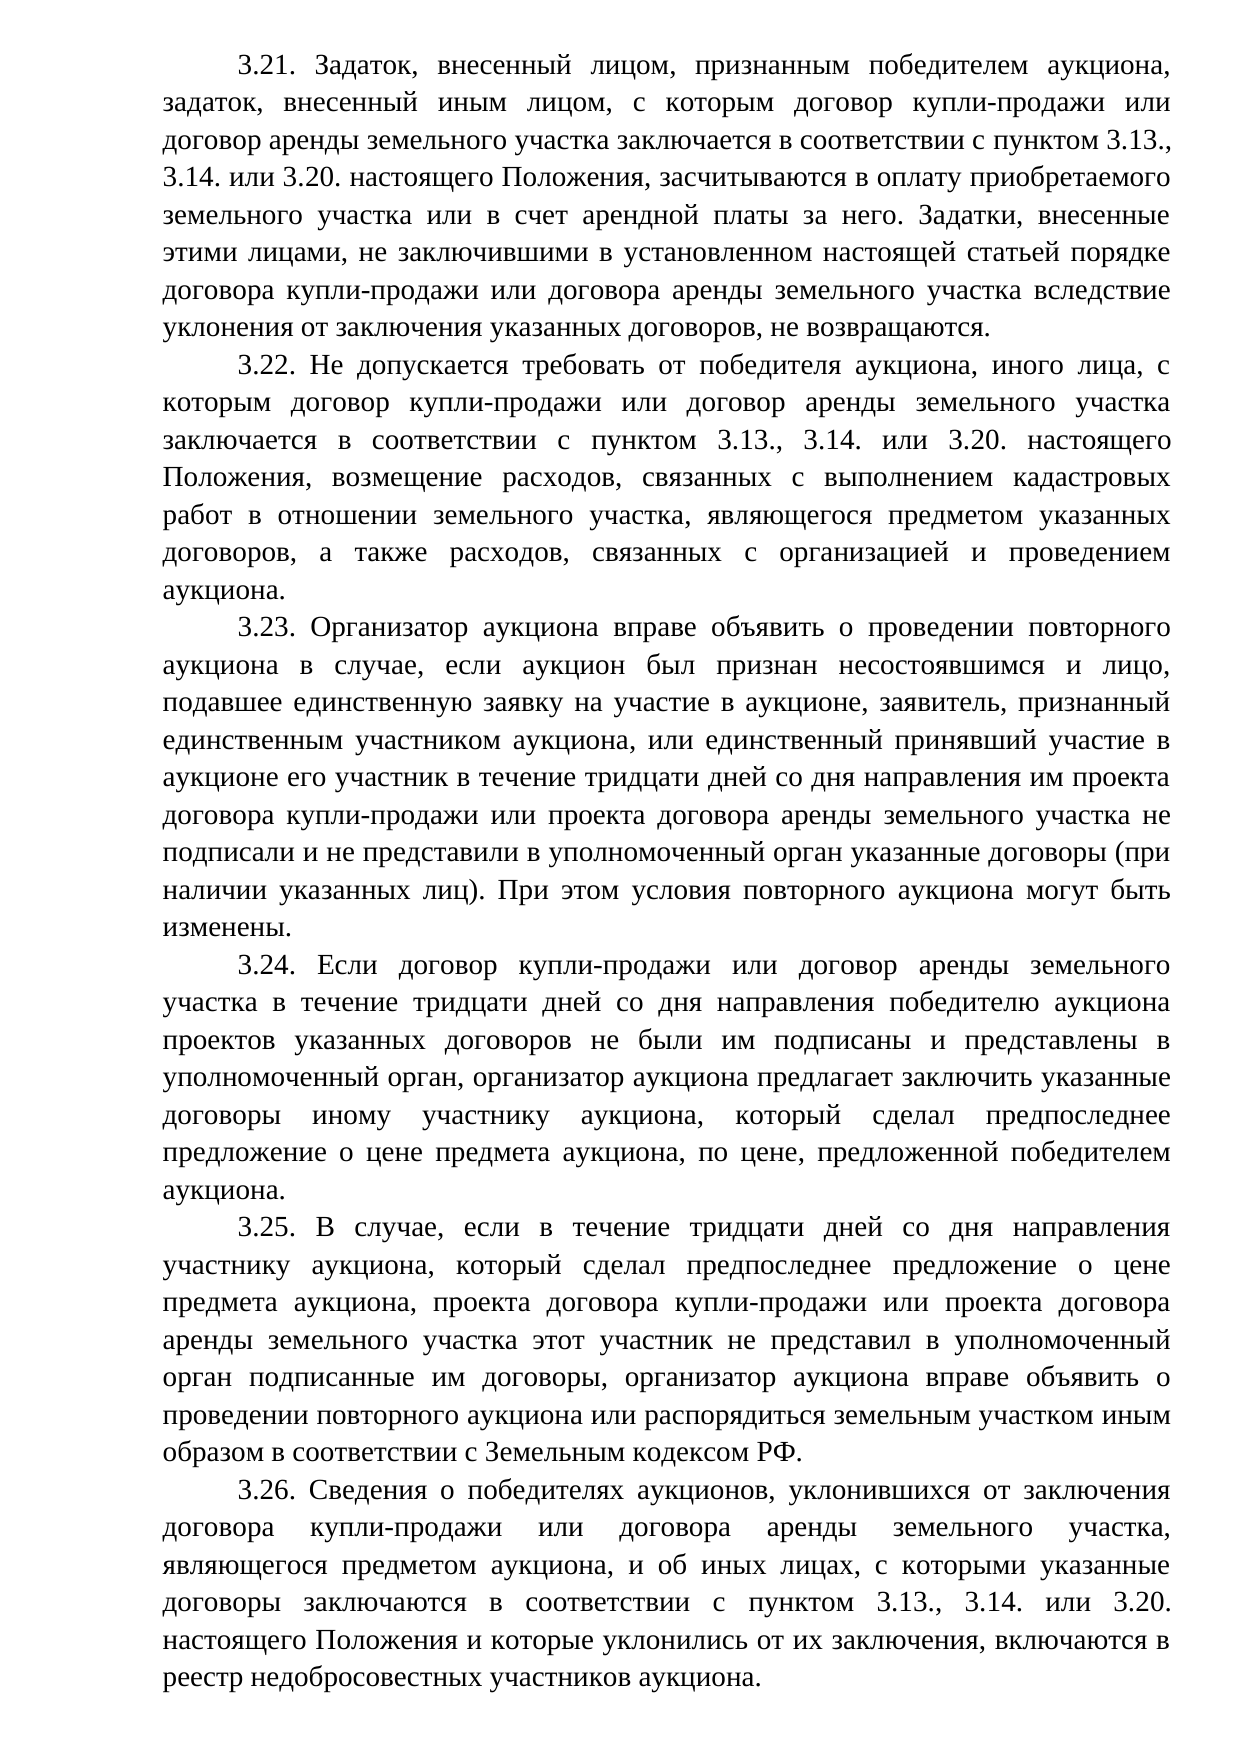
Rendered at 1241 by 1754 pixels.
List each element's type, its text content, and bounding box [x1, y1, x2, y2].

text 3.23. Организатор аукциона вправе объявить о проведении повторного аукциона в случае, если аукцион был признан несостоявшимся и лицо, подавшее единственную заявку на участие в аукционе, заявитель, признанный единственным участником аукциона, или единственный принявший участие в аукционе его участник в течение тридцати дней со дня направления им проекта договора купли-продажи или проекта договора аренды земельного участка не подписали и не представили в уполномоченный орган указанные договоры (при наличии указанных лиц). При этом условия повторного аукциона могут быть изменены. [162, 607, 1172, 944]
text 3.22. Не допускается требовать от победителя аукциона, иного лица, с которым договор купли-продажи или договор аренды земельного участка заключается в соответствии с пунктом 3.13., 3.14. или 3.20. настоящего Положения, возмещение расходов, связанных с выполнением кадастровых работ в отношении земельного участка, являющегося предметом указанных договоров, а также расходов, связанных с организацией и проведением аукциона. [162, 344, 1172, 607]
text 3.26. Сведения о победителях аукционов, уклонившихся от заключения договора купли-продажи или договора аренды земельного участка, являющегося предметом аукциона, и об иных лицах, с которыми указанные договоры заключаются в соответствии с пунктом 3.13., 3.14. или 3.20. настоящего Положения и которые уклонились от их заключения, включаются в реестр недобросовестных участников аукциона. [162, 1469, 1172, 1694]
text 3.24. Если договор купли-продажи или договор аренды земельного участка в течение тридцати дней со дня направления победителю аукциона проектов указанных договоров не были им подписаны и представлены в уполномоченный орган, организатор аукциона предлагает заключить указанные договоры иному участнику аукциона, который сделал предпоследнее предложение о цене предмета аукциона, по цене, предложенной победителем аукциона. [162, 944, 1172, 1207]
text 3.21. Задаток, внесенный лицом, признанным победителем аукциона, задаток, внесенный иным лицом, с которым договор купли-продажи или договор аренды земельного участка заключается в соответствии с пунктом 3.13., 3.14. или 3.20. настоящего Положения, засчитываются в оплату приобретаемого земельного участка или в счет арендной платы за него. Задатки, внесенные этими лицами, не заключившими в установленном настоящей статьей порядке договора купли-продажи или договора аренды земельного участка вследствие уклонения от заключения указанных договоров, не возвращаются. [162, 44, 1172, 344]
text 3.25. В случае, если в течение тридцати дней со дня направления участнику аукциона, который сделал предпоследнее предложение о цене предмета аукциона, проекта договора купли-продажи или проекта договора аренды земельного участка этот участник не представил в уполномоченный орган подписанные им договоры, организатор аукциона вправе объявить о проведении повторного аукциона или распорядиться земельным участком иным образом в соответствии с Земельным кодексом РФ. [162, 1207, 1172, 1469]
